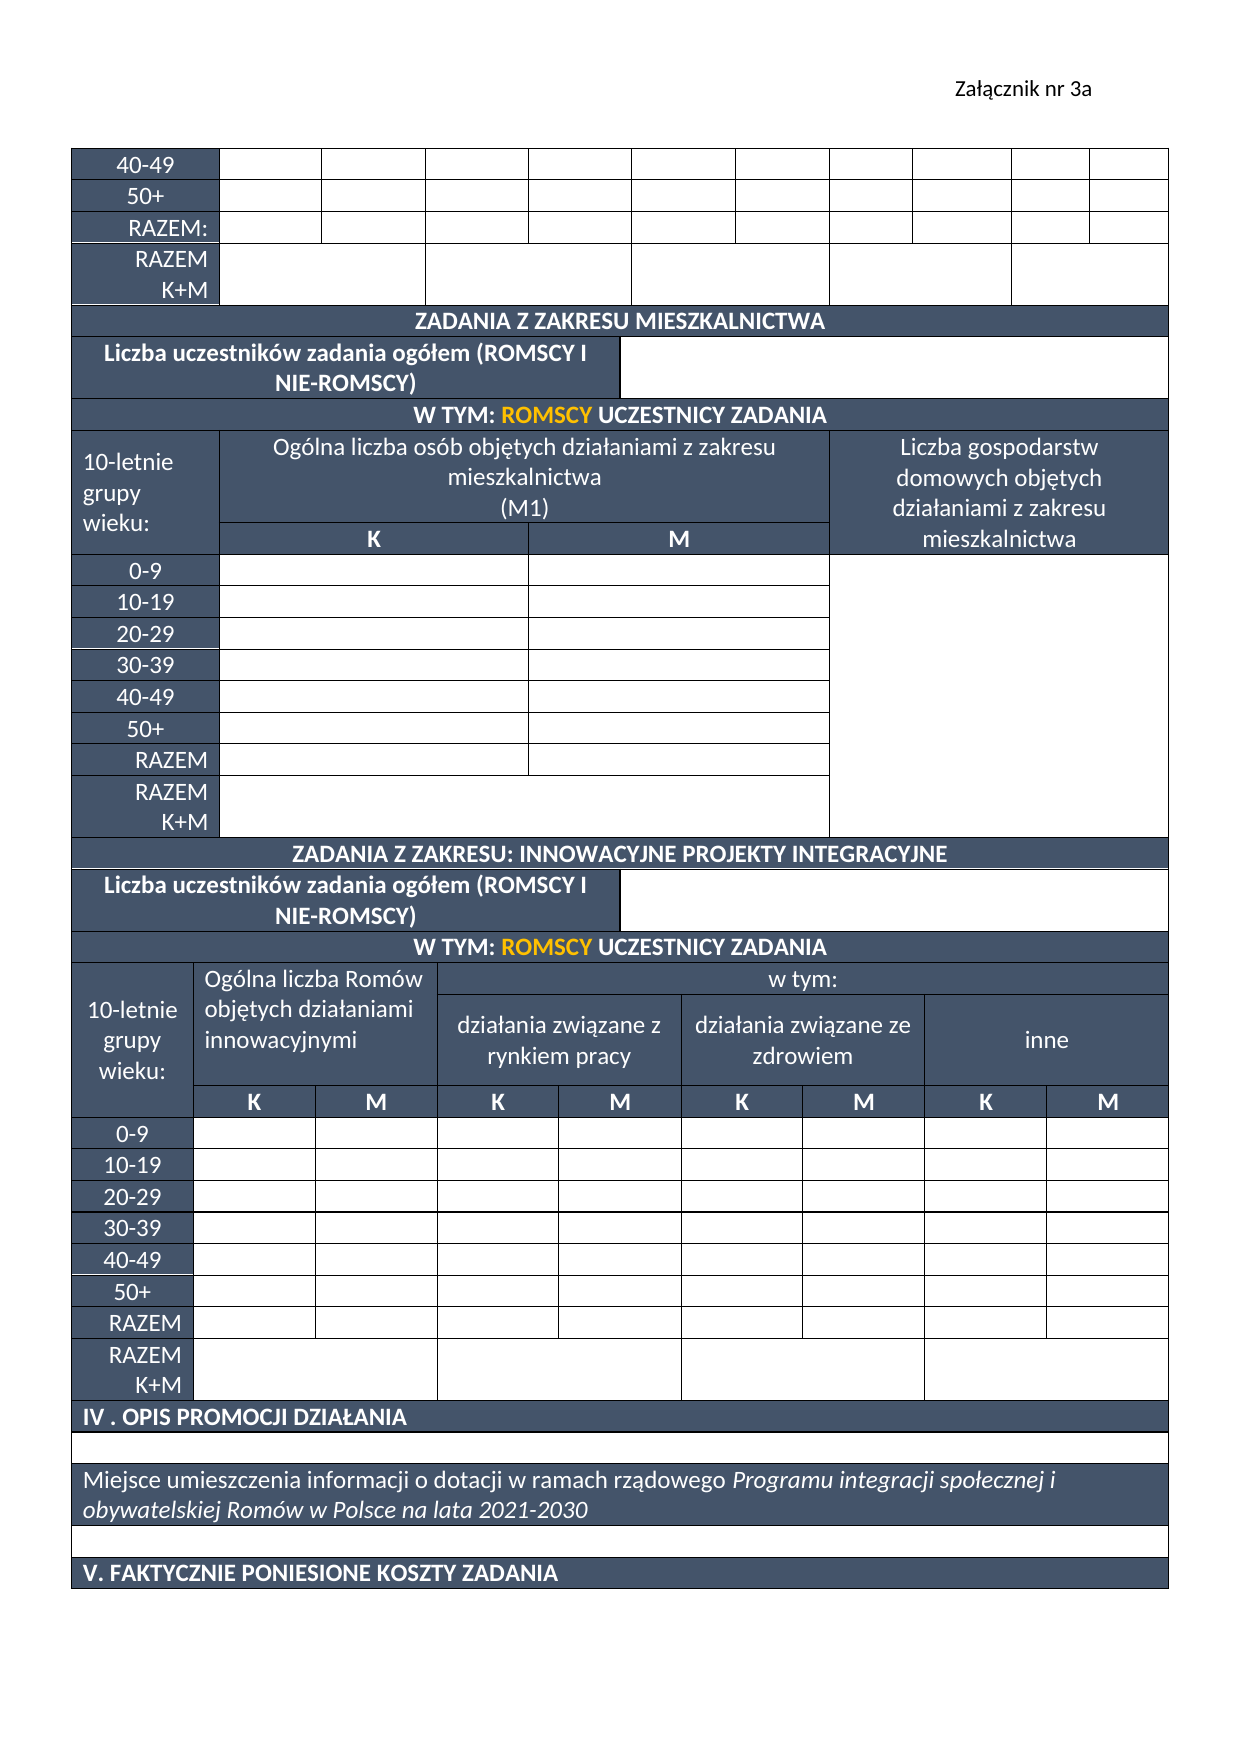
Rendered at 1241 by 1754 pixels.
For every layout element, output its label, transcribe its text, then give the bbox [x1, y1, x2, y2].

table_cell [682, 1244, 802, 1274]
table_cell działania związane z rynkiem pracy [438, 995, 681, 1085]
table_cell [322, 180, 425, 211]
table_cell W TYM: ROMSCY UCZESTNICY ZADANIA [72, 399, 1168, 430]
table_cell [322, 149, 425, 179]
table_cell [632, 180, 735, 211]
table_cell [426, 149, 528, 179]
table_cell [316, 1181, 437, 1211]
table_cell [1047, 1276, 1168, 1306]
table_cell [1090, 149, 1168, 179]
table_cell [1012, 244, 1168, 304]
table_cell [559, 1213, 681, 1243]
table_cell [316, 1276, 437, 1306]
table_cell 50+ [72, 180, 219, 211]
table_cell [438, 1213, 558, 1243]
table_cell [220, 618, 528, 648]
table_cell [1047, 1213, 1168, 1243]
table_cell [803, 1181, 924, 1211]
table_cell [632, 149, 735, 179]
table_cell ZADANIA Z ZAKRESU MIESZKALNICTWA [72, 306, 1168, 336]
table_cell [316, 1213, 437, 1243]
table_cell [194, 1339, 437, 1400]
table_cell [803, 1118, 924, 1148]
table_cell w tym: [438, 963, 1168, 994]
table_cell 40-49 [72, 149, 219, 179]
table_cell [803, 1307, 924, 1338]
table_cell [913, 180, 1011, 211]
table_cell [682, 1181, 802, 1211]
table_cell [559, 1149, 681, 1180]
table_cell działania związane ze zdrowiem [682, 995, 924, 1085]
table_cell Ogólna liczba Romów objętych działaniami innowacyjnymi [194, 963, 437, 1085]
table_cell K [220, 523, 528, 554]
table_cell [925, 1149, 1046, 1180]
table_cell M [559, 1086, 681, 1117]
table_cell RAZEM [72, 1307, 193, 1338]
table_cell Liczba uczestników zadania ogółem (ROMSCY I NIE-ROMSCY) [72, 870, 619, 931]
table_cell [925, 1181, 1046, 1211]
table_cell [72, 1526, 1168, 1557]
table_cell [529, 618, 829, 648]
table_cell M [316, 1086, 437, 1117]
table_cell [322, 212, 425, 242]
table_cell [529, 713, 829, 743]
table_cell [830, 212, 912, 242]
table_cell [830, 180, 912, 211]
table_cell [1047, 1149, 1168, 1180]
table_cell V. FAKTYCZNIE PONIESIONE KOSZTY ZADANIA [72, 1558, 1168, 1588]
table_cell [621, 870, 1168, 931]
table_cell [220, 244, 425, 304]
table_cell [682, 1118, 802, 1148]
table_cell [316, 1244, 437, 1274]
table_cell [559, 1181, 681, 1211]
table_cell 40-49 [72, 681, 219, 712]
table_cell [925, 1213, 1046, 1243]
table_cell inne [925, 995, 1168, 1085]
table_cell [220, 149, 321, 179]
table_cell [438, 1181, 558, 1211]
table_cell [1012, 180, 1089, 211]
table_cell [529, 555, 829, 585]
table_cell [559, 1244, 681, 1274]
table_cell [220, 681, 528, 712]
table_cell [438, 1118, 558, 1148]
table_cell 0-9 [72, 1118, 193, 1148]
table_cell [72, 1433, 1168, 1463]
table_cell RAZEM K+M [72, 244, 219, 304]
table_cell [438, 1244, 558, 1274]
table_cell [803, 1276, 924, 1306]
table_cell [316, 1118, 437, 1148]
table_cell [316, 1307, 437, 1338]
table_cell [529, 586, 829, 617]
table_cell RAZEM K+M [72, 776, 219, 837]
table_cell RAZEM K+M [72, 1339, 193, 1400]
table_cell IV . OPIS PROMOCJI DZIAŁANIA [72, 1401, 1168, 1431]
table_cell [803, 1149, 924, 1180]
table_cell K [438, 1086, 558, 1117]
table_cell [559, 1276, 681, 1306]
table_cell 0-9 [72, 555, 219, 585]
table_cell [913, 149, 1011, 179]
table_cell [194, 1244, 315, 1274]
table_cell K [682, 1086, 802, 1117]
table_cell [438, 1276, 558, 1306]
table_cell [529, 149, 631, 179]
table_cell [220, 180, 321, 211]
table_cell [1047, 1118, 1168, 1148]
table_cell [426, 212, 528, 242]
table_cell [925, 1118, 1046, 1148]
table_cell [621, 337, 1168, 398]
table_cell [438, 1339, 681, 1400]
table_cell [220, 212, 321, 242]
table_cell [529, 681, 829, 712]
table_cell [925, 1276, 1046, 1306]
table_cell [220, 555, 528, 585]
table_cell [194, 1118, 315, 1148]
table_cell Ogólna liczba osób objętych działaniami z zakresu mieszkalnictwa (M1) [220, 431, 829, 522]
table_cell K [194, 1086, 315, 1117]
table_cell K [925, 1086, 1046, 1117]
table_cell [438, 1307, 558, 1338]
table_cell [426, 244, 631, 304]
table_cell [925, 1244, 1046, 1274]
table_cell [830, 555, 1168, 837]
table_cell [194, 1181, 315, 1211]
table_cell [1012, 149, 1089, 179]
table_cell 10-19 [72, 1149, 193, 1180]
table_cell [682, 1339, 924, 1400]
table_cell ZADANIA Z ZAKRESU: INNOWACYJNE PROJEKTY INTEGRACYJNE [72, 838, 1168, 868]
table_cell [426, 180, 528, 211]
table_cell [220, 650, 528, 680]
table_cell [194, 1276, 315, 1306]
table_cell [194, 1307, 315, 1338]
table_cell [1047, 1181, 1168, 1211]
table_cell [925, 1339, 1168, 1400]
table_cell [682, 1307, 802, 1338]
table_cell [913, 212, 1011, 242]
table_cell [925, 1307, 1046, 1338]
table_cell [830, 149, 912, 179]
table_cell [1012, 212, 1089, 242]
table_cell W TYM: ROMSCY UCZESTNICY ZADANIA [72, 932, 1168, 962]
table_cell 20-29 [72, 618, 219, 648]
table_cell Liczba gospodarstw domowych objętych działaniami z zakresu mieszkalnictwa [830, 431, 1168, 554]
table_cell [830, 244, 1011, 304]
table_cell [316, 1149, 437, 1180]
table_cell [1047, 1244, 1168, 1274]
table_cell [220, 586, 528, 617]
table_cell [529, 180, 631, 211]
table_cell 10-letnie grupy wieku: [72, 431, 219, 554]
table_cell 50+ [72, 1276, 193, 1306]
table_cell [220, 776, 829, 837]
table_cell 20-29 [72, 1181, 193, 1211]
table_cell [682, 1213, 802, 1243]
table_cell [632, 244, 829, 304]
table_cell 10-19 [72, 586, 219, 617]
table_cell [632, 212, 735, 242]
table_cell Liczba uczestników zadania ogółem (ROMSCY I NIE-ROMSCY) [72, 337, 619, 398]
table_cell 30-39 [72, 650, 219, 680]
table_cell [682, 1276, 802, 1306]
table_cell [803, 1213, 924, 1243]
table_cell RAZEM: [72, 212, 219, 242]
table_cell RAZEM [72, 744, 219, 775]
table_cell 50+ [72, 713, 219, 743]
table_cell 30-39 [72, 1213, 193, 1243]
table_cell [529, 744, 829, 775]
table_cell [220, 713, 528, 743]
table_cell M [1047, 1086, 1168, 1117]
table_cell [220, 744, 528, 775]
table_cell [559, 1118, 681, 1148]
table_cell [1047, 1307, 1168, 1338]
table_cell Miejsce umieszczenia informacji o dotacji w ramach rządowego Programu integracji społecznej i obywatelskiej Romów w Polsce na lata 2021-2030 [72, 1464, 1168, 1525]
table_cell [194, 1149, 315, 1180]
table_cell M [803, 1086, 924, 1117]
table_cell [1090, 212, 1168, 242]
table_cell [736, 180, 829, 211]
table_cell 10-letnie grupy wieku: [72, 963, 193, 1117]
table_cell [736, 212, 829, 242]
table_cell [438, 1149, 558, 1180]
table_cell [803, 1244, 924, 1274]
table_cell [736, 149, 829, 179]
table_cell [1090, 180, 1168, 211]
table_cell [559, 1307, 681, 1338]
table_cell [529, 212, 631, 242]
table_cell [682, 1149, 802, 1180]
table_cell 40-49 [72, 1244, 193, 1274]
table_cell [529, 650, 829, 680]
table_cell [194, 1213, 315, 1243]
table_cell M [529, 523, 829, 554]
